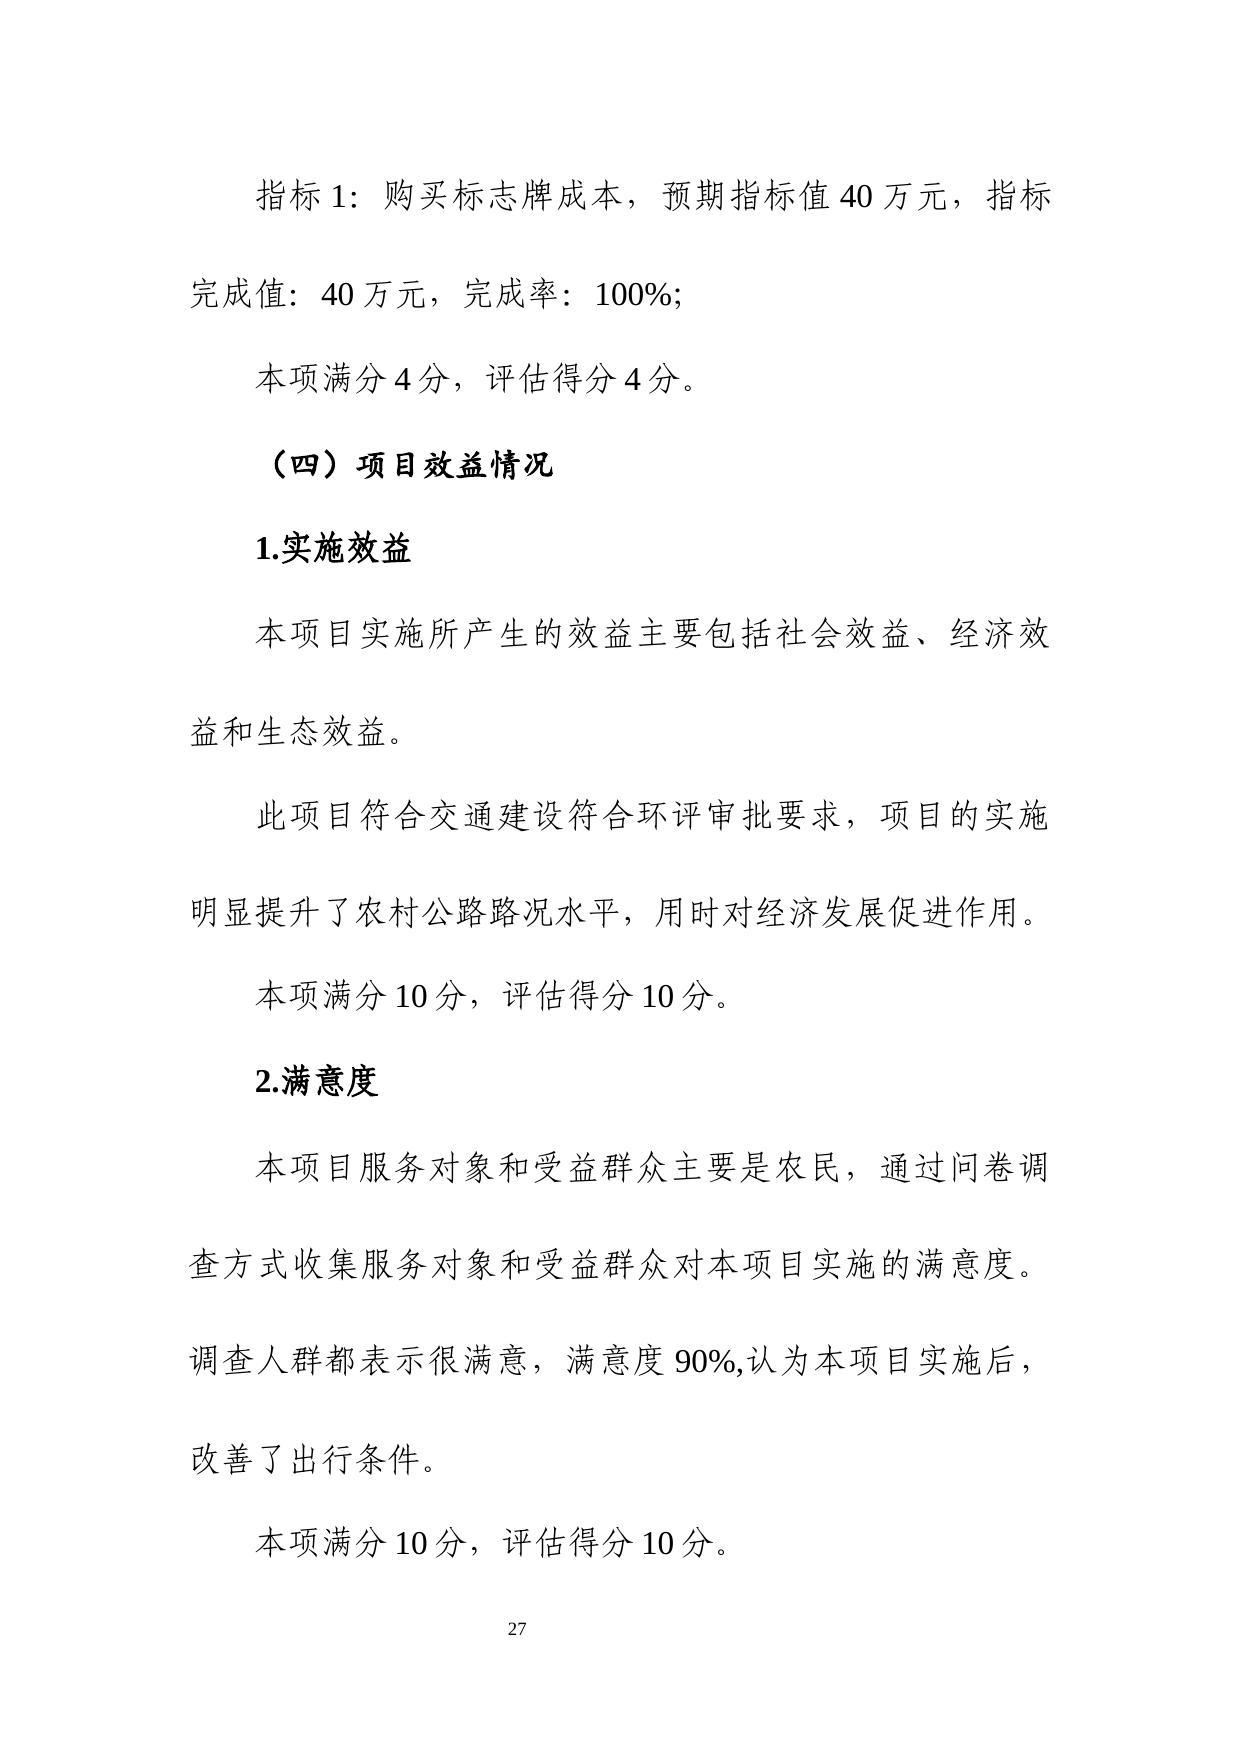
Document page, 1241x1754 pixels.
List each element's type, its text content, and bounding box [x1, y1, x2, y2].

text 本项满分10分，评估得分10分。 [187, 962, 1053, 1027]
text 指标1：购买标志牌成本，预期指标值40万元，指标完成值：40万元，完成率：100%； [187, 162, 1053, 324]
subtitle （四）项目效益情况 [187, 430, 1053, 495]
text 1.实施效益 [187, 514, 1053, 579]
text 本项满分4分，评估得分4分。 [187, 345, 1053, 410]
text 2.满意度 [187, 1047, 1053, 1112]
text 此项目符合交通建设符合环评审批要求，项目的实施明显提升了农村公路路况水平，用时对经济发展促进作用。 [187, 781, 1053, 943]
text 本项目服务对象和受益群众主要是农民，通过问卷调查方式收集服务对象和受益群众对本项目实施的满意度。调查人群都表示很满意，满意度90%,认为本项目实施后，改善了出行条件。 [187, 1132, 1053, 1490]
text 本项满分10分，评估得分10分。 [187, 1509, 1053, 1574]
text 本项目实施所产生的效益主要包括社会效益、经济效益和生态效益。 [187, 599, 1053, 762]
